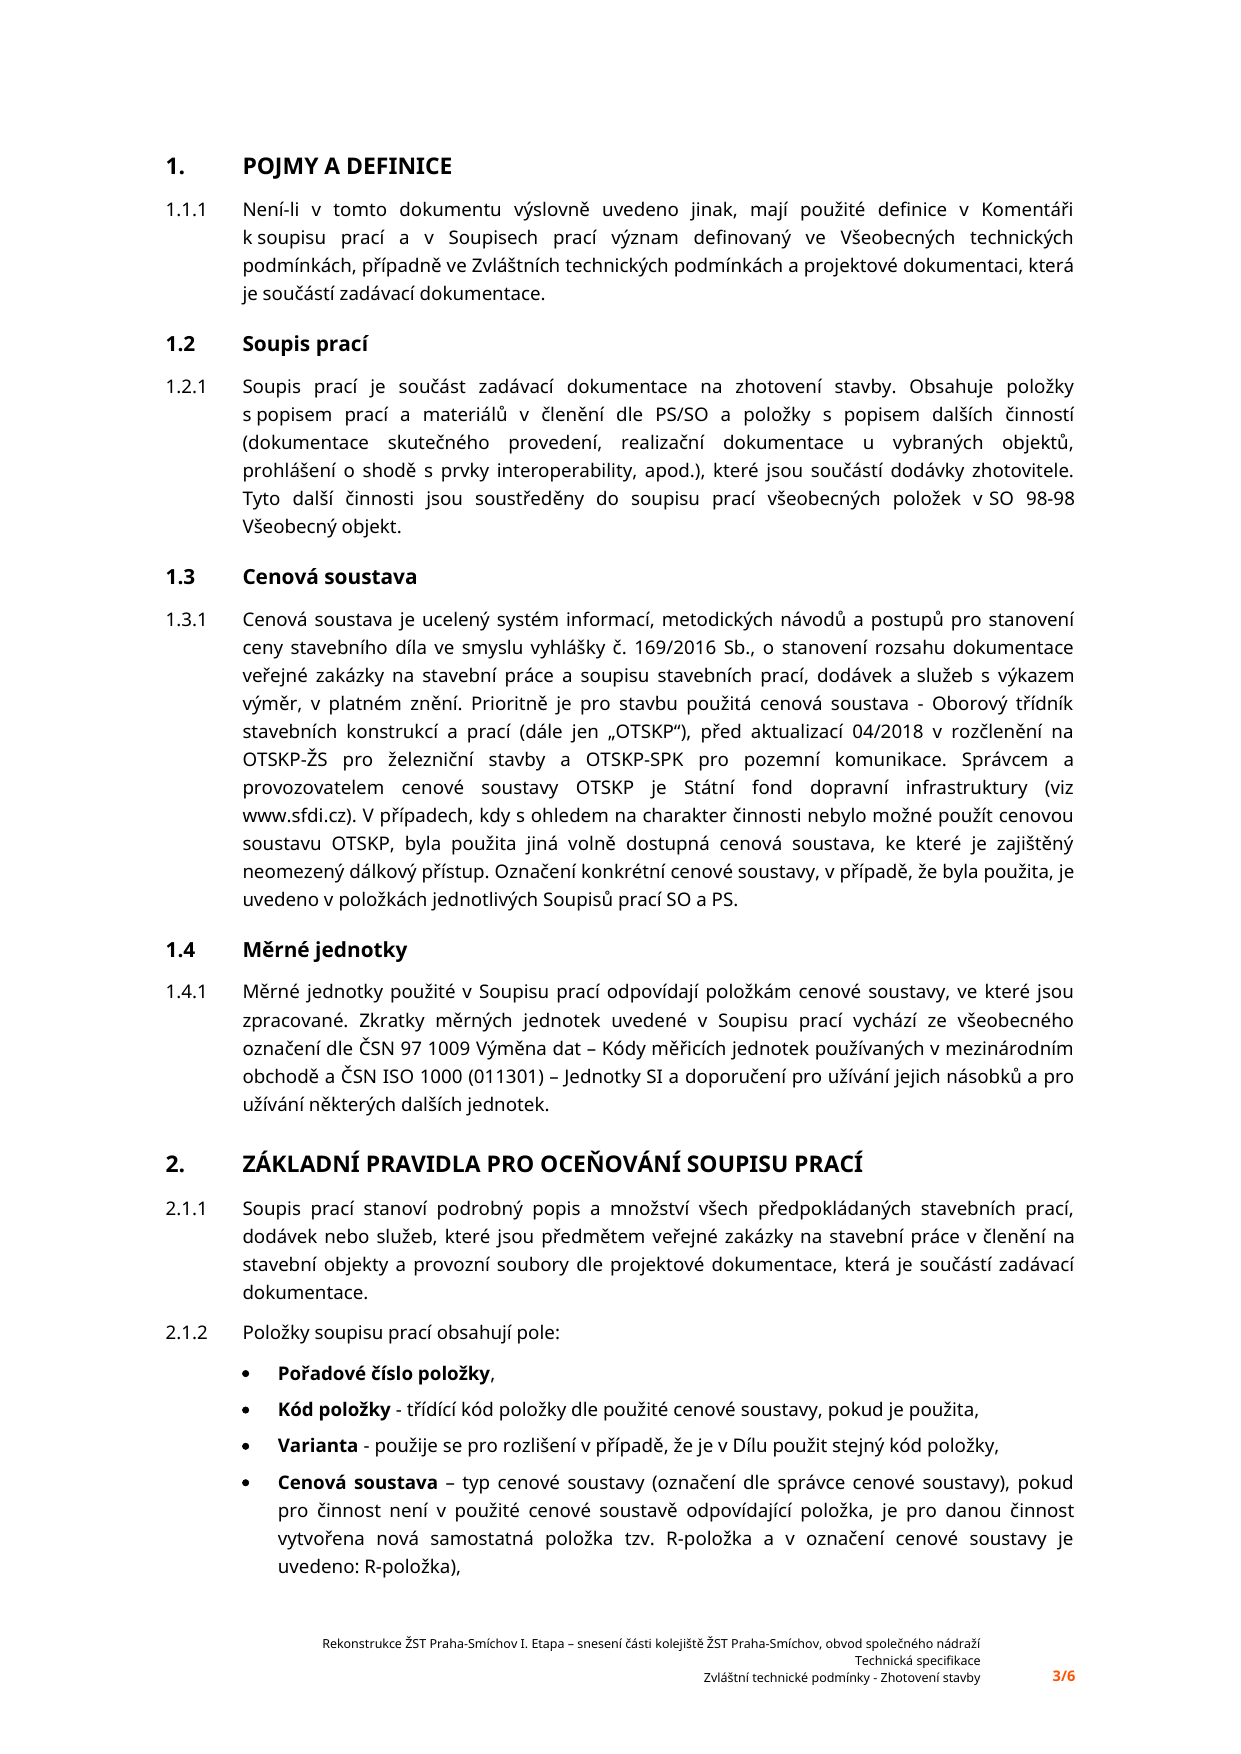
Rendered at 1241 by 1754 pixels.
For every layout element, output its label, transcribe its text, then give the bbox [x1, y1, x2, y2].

text Měrné jednotky použité v Soupisu prací odpovídají položkám cenové soustavy, ve které jsou zpracované. Zkratky měrných jednotek uvedené v Soupisu prací vychází ze všeobecného označení dle ČSN 97 1009 Výměna dat – Kódy měřicích jednotek používaných v mezinárodním obchodě a ČSN ISO 1000 (011301) – Jednotky SI a doporučení pro užívání jejich násobků a pro užívání některých dalších jednotek. [165, 979, 1075, 1116]
text ZÁKLADNÍ PRAVIDLA PRO OCEŇOVÁNÍ SOUPISU PRACÍ [165, 1148, 1075, 1179]
text Položky soupisu prací obsahují pole: [165, 1319, 1075, 1345]
text Cenová soustava – typ cenové soustavy (označení dle správce cenové soustavy), pokud pro činnost není v použité cenové soustavě odpovídající položka, je pro danou činnost vytvořena nová samostatná položka tzv. R-položka a v označení cenové soustavy je uvedeno: R-položka), [242, 1469, 1075, 1579]
text Pořadové číslo položky, [242, 1360, 1075, 1386]
text Není-li v tomto dokumentu výslovně uvedeno jinak, mají použité definice v Komentáři k soupisu prací a v Soupisech prací význam definovaný ve Všeobecných technických podmínkách, případně ve Zvláštních technických podmínkách a projektové dokumentaci, která je součástí zadávací dokumentace. [165, 197, 1075, 306]
text Soupis prací stanoví podrobný popis a množství všech předpokládaných stavebních prací, dodávek nebo služeb, které jsou předmětem veřejné zakázky na stavební práce v členění na stavební objekty a provozní soubory dle projektové dokumentace, která je součástí zadávací dokumentace. [165, 1195, 1075, 1304]
text Cenová soustava [165, 562, 1075, 591]
text Soupis prací je součást zadávací dokumentace na zhotovení stavby. Obsahuje položky s popisem prací a materiálů v členění dle PS/SO a položky s popisem dalších činností (dokumentace skutečného provedení, realizační dokumentace u vybraných objektů, prohlášení o shodě s prvky interoperability, apod.), které jsou součástí dodávky zhotovitele. Tyto další činnosti jsou soustředěny do soupisu prací všeobecných položek v SO 98-98 Všeobecný objekt. [165, 373, 1075, 539]
text POJMY A DEFINICE [165, 150, 1075, 181]
text Měrné jednotky [165, 935, 1075, 963]
text Kód položky - třídící kód položky dle použité cenové soustavy, pokud je použita, [242, 1396, 1075, 1422]
text Cenová soustava je ucelený systém informací, metodických návodů a postupů pro stanovení ceny stavebního díla ve smyslu vyhlášky č. 169/2016 Sb., o stanovení rozsahu dokumentace veřejné zakázky na stavební práce a soupisu stavebních prací, dodávek a služeb s výkazem výměr, v platném znění. Prioritně je pro stavbu použitá cenová soustava - Oborový třídník stavebních konstrukcí a prací (dále jen „OTSKP“), před aktualizací 04/2018 v rozčlenění na OTSKP-ŽS pro železniční stavby a OTSKP-SPK pro pozemní komunikace. Správcem a provozovatelem cenové soustavy OTSKP je Státní fond dopravní infrastruktury (viz www.sfdi.cz). V případech, kdy s ohledem na charakter činnosti nebylo možné použít cenovou soustavu OTSKP, byla použita jiná volně dostupná cenová soustava, ke které je zajištěný neomezený dálkový přístup. Označení konkrétní cenové soustavy, v případě, že byla použita, je uvedeno v položkách jednotlivých Soupisů prací SO a PS. [165, 606, 1075, 912]
text Soupis prací [165, 329, 1075, 358]
text Varianta - použije se pro rozlišení v případě, že je v Dílu použit stejný kód položky, [242, 1433, 1075, 1458]
